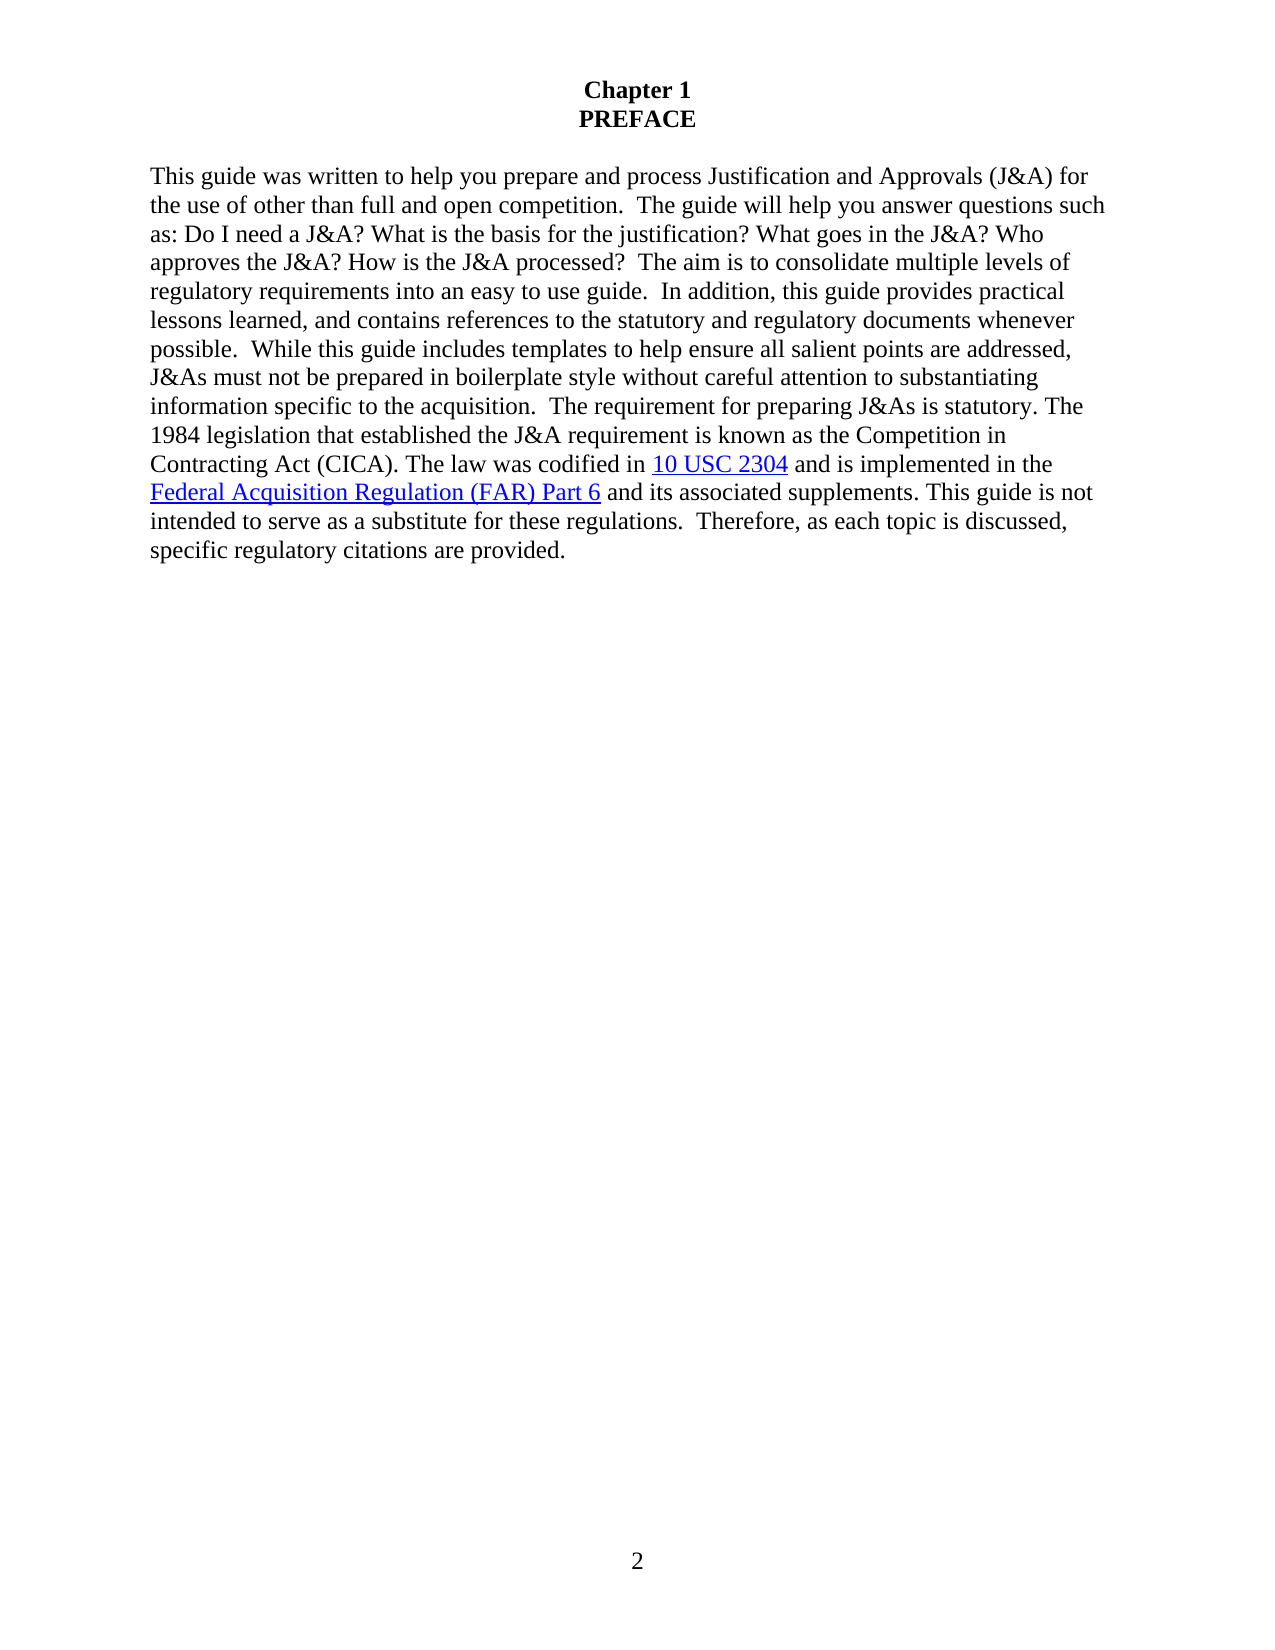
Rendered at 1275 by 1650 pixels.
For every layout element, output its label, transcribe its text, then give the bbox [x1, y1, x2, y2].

subtitle PREFACE [150, 104, 1125, 132]
text This guide was written to help you prepare and process Justification and Approvals (J&A) for the use of other than full and open competition. The guide will help you answer questions such as: Do I need a J&A? What is the basis for the justification? What goes in the J&A? Who approves the J&A? How is the J&A processed? The aim is to consolidate multiple levels of regulatory requirements into an easy to use guide. In addition, this guide provides practical lessons learned, and contains references to the statutory and regulatory documents whenever possible. While this guide includes templates to help ensure all salient points are addressed, J&As must not be prepared in boilerplate style without careful attention to substantiating information specific to the acquisition. The requirement for preparing J&As is statutory. The 1984 legislation that established the J&A requirement is known as the Competition in Contracting Act (CICA). The law was codified in 10 USC 2304 and is implemented in the Federal Acquisition Regulation (FAR) Part 6 and its associated supplements. This guide is not intended to serve as a substitute for these regulations. Therefore, as each topic is discussed, specific regulatory citations are provided. [150, 161, 1125, 564]
text Chapter 1 [150, 75, 1125, 104]
